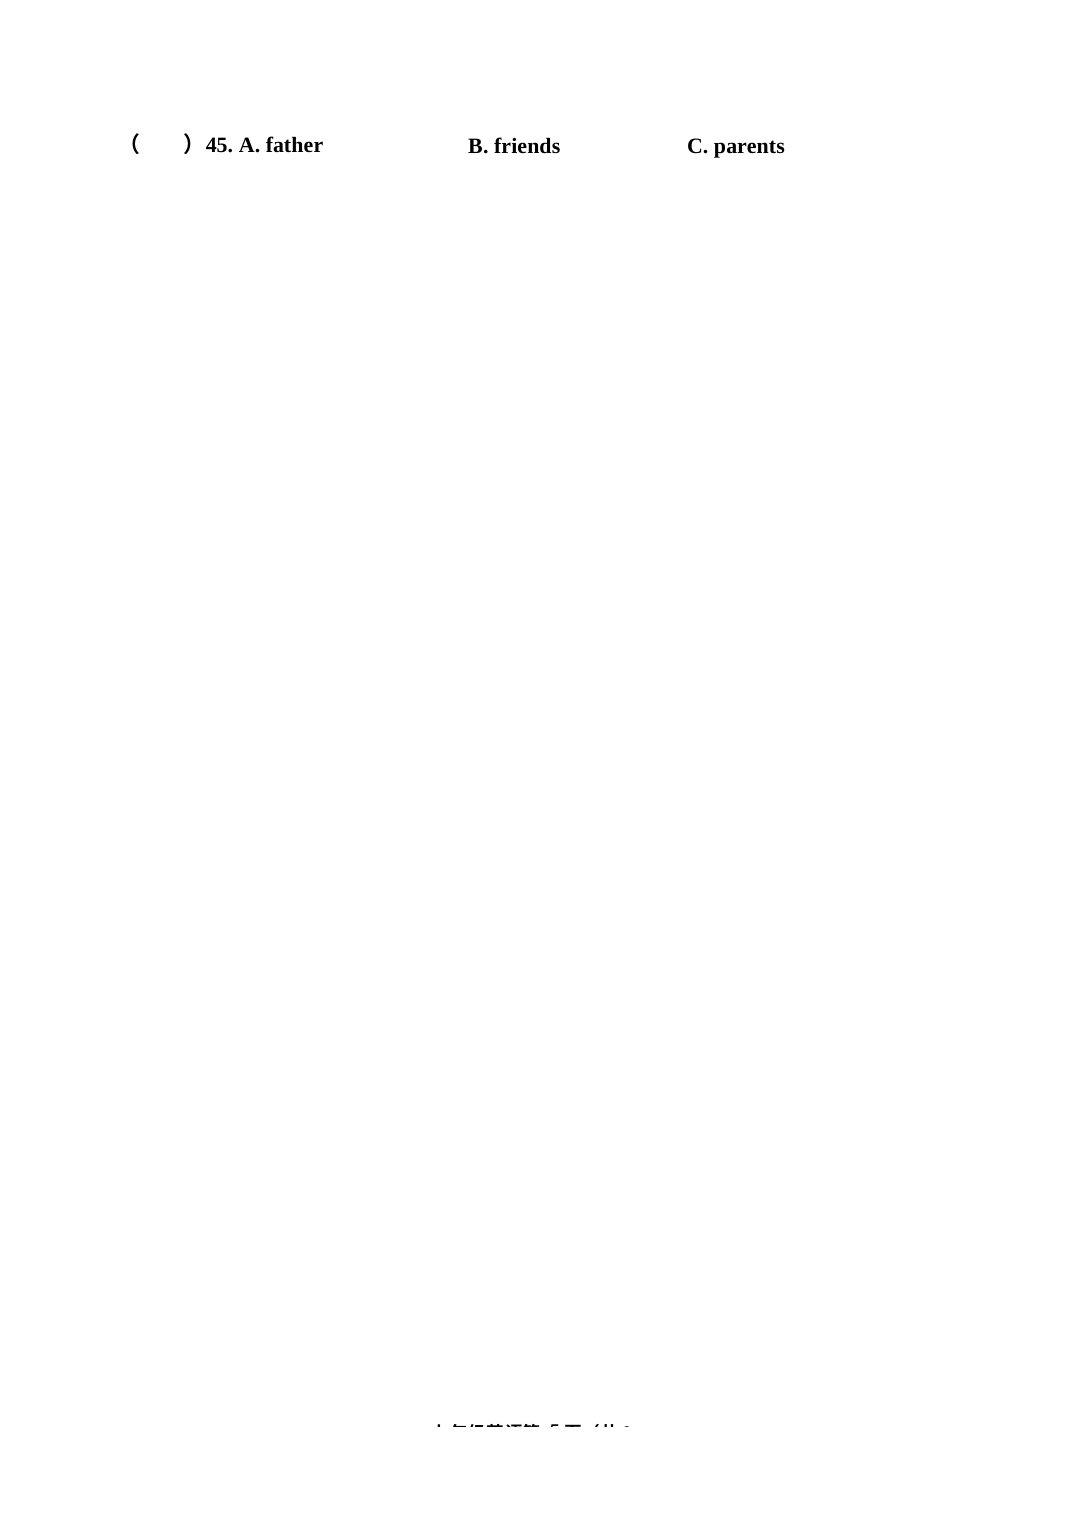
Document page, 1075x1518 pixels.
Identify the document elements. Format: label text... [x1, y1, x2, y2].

table_cell B. friends [415, 125, 630, 168]
table_cell C. parents [630, 125, 850, 168]
table_cell ）45. A. father [162, 125, 415, 168]
table_cell （ [114, 125, 162, 168]
